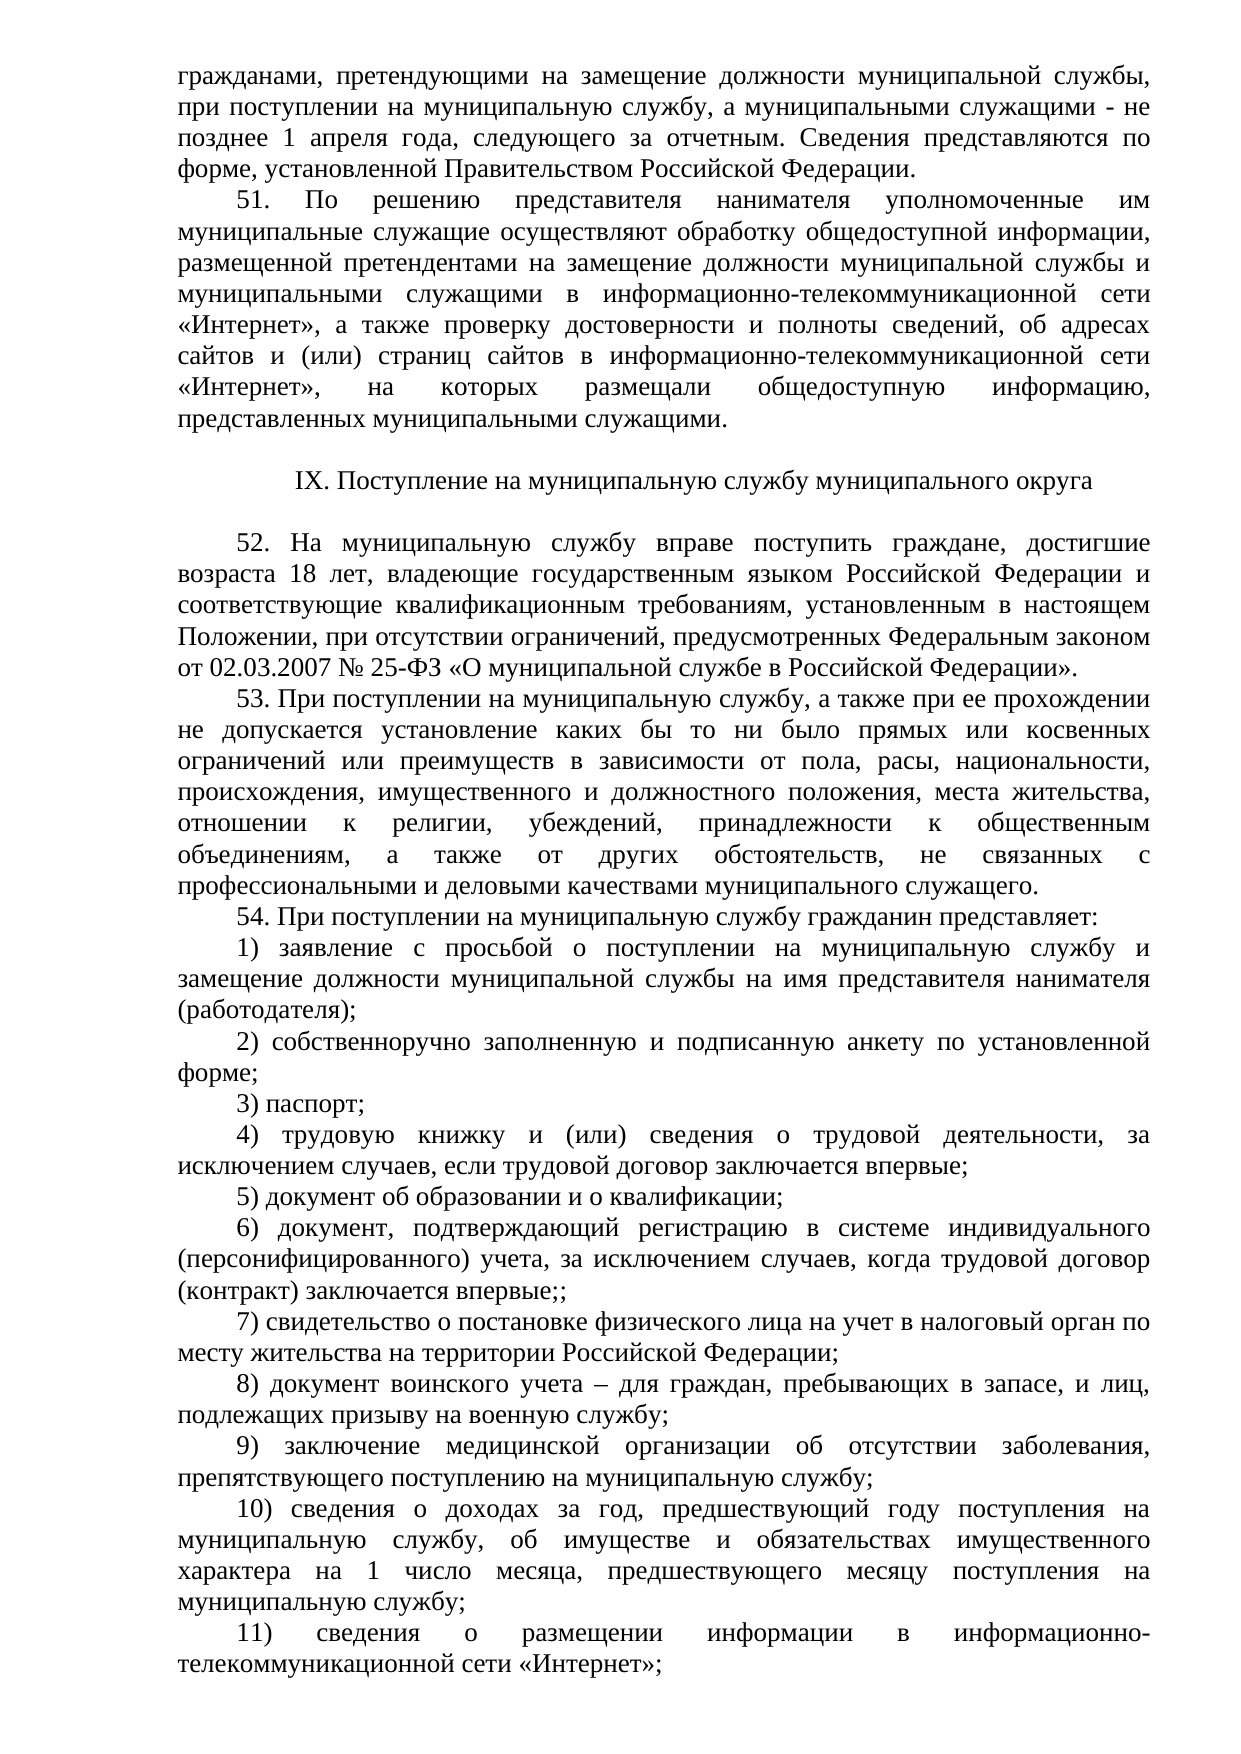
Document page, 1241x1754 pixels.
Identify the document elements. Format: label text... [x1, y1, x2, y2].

text 6) документ, подтверждающий регистрацию в системе индивидуального (персонифицированного) учета, за исключением случаев, когда трудовой договор (контракт) заключается впервые;; [177, 1211, 1152, 1305]
text IX. Поступление на муниципальную службу муниципального округа [177, 464, 1152, 495]
text 4) трудовую книжку и (или) сведения о трудовой деятельности, за исключением случаев, если трудовой договор заключается впервые; [177, 1118, 1152, 1180]
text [177, 59, 1152, 184]
text 53. При поступлении на муниципальную службу, а также при ее прохождении не допускается установление каких бы то ни было прямых или косвенных ограничений или преимуществ в зависимости от пола, расы, национальности, происхождения, имущественного и должностного положения, места жительства, отношении к религии, убеждений, принадлежности к общественным объединениям, а также от других обстоятельств, не связанных с профессиональными и деловыми качествами муниципального служащего. [177, 682, 1152, 900]
text 8) документ воинского учета – для граждан, пребывающих в запасе, и лиц, подлежащих призыву на военную службу; [177, 1367, 1152, 1429]
text 1) заявление с просьбой о поступлении на муниципальную службу и замещение должности муниципальной службы на имя представителя нанимателя (работодателя); [177, 931, 1152, 1024]
text 11) сведения о размещении информации в информационно-телекоммуникационной сети «Интернет»; [177, 1616, 1152, 1679]
text 2) собственноручно заполненную и подписанную анкету по установленной форме; [177, 1024, 1152, 1087]
text 52. На муниципальную службу вправе поступить граждане, достигшие возраста 18 лет, владеющие государственным языком Российской Федерации и соответствующие квалификационным требованиям, установленным в настоящем Положении, при отсутствии ограничений, предусмотренных Федеральным законом от 02.03.2007 № 25-ФЗ «О муниципальной службе в Российской Федерации». [177, 526, 1152, 682]
text 7) свидетельство о постановке физического лица на учет в налоговый орган по месту жительства на территории Российской Федерации; [177, 1305, 1152, 1367]
text 9) заключение медицинской организации об отсутствии заболевания, препятствующего поступлению на муниципальную службу; [177, 1429, 1152, 1492]
text 10) сведения о доходах за год, предшествующий году поступления на муниципальную службу, об имуществе и обязательствах имущественного характера на 1 число месяца, предшествующего месяцу поступления на муниципальную службу; [177, 1492, 1152, 1616]
text 5) документ об образовании и о квалификации; [177, 1180, 1152, 1211]
text 54. При поступлении на муниципальную службу гражданин представляет: [177, 900, 1152, 931]
text 51. По решению представителя нанимателя уполномоченные им муниципальные служащие осуществляют обработку общедоступной информации, размещенной претендентами на замещение должности муниципальной службы и муниципальными служащими в информационно-телекоммуникационной сети «Интернет», а также проверку достоверности и полноты сведений, об адресах сайтов и (или) страниц сайтов в информационно-телекоммуникационной сети «Интернет», на которых размещали общедоступную информацию, представленных муниципальными служащими. [177, 184, 1152, 433]
text 3) паспорт; [177, 1087, 1152, 1118]
